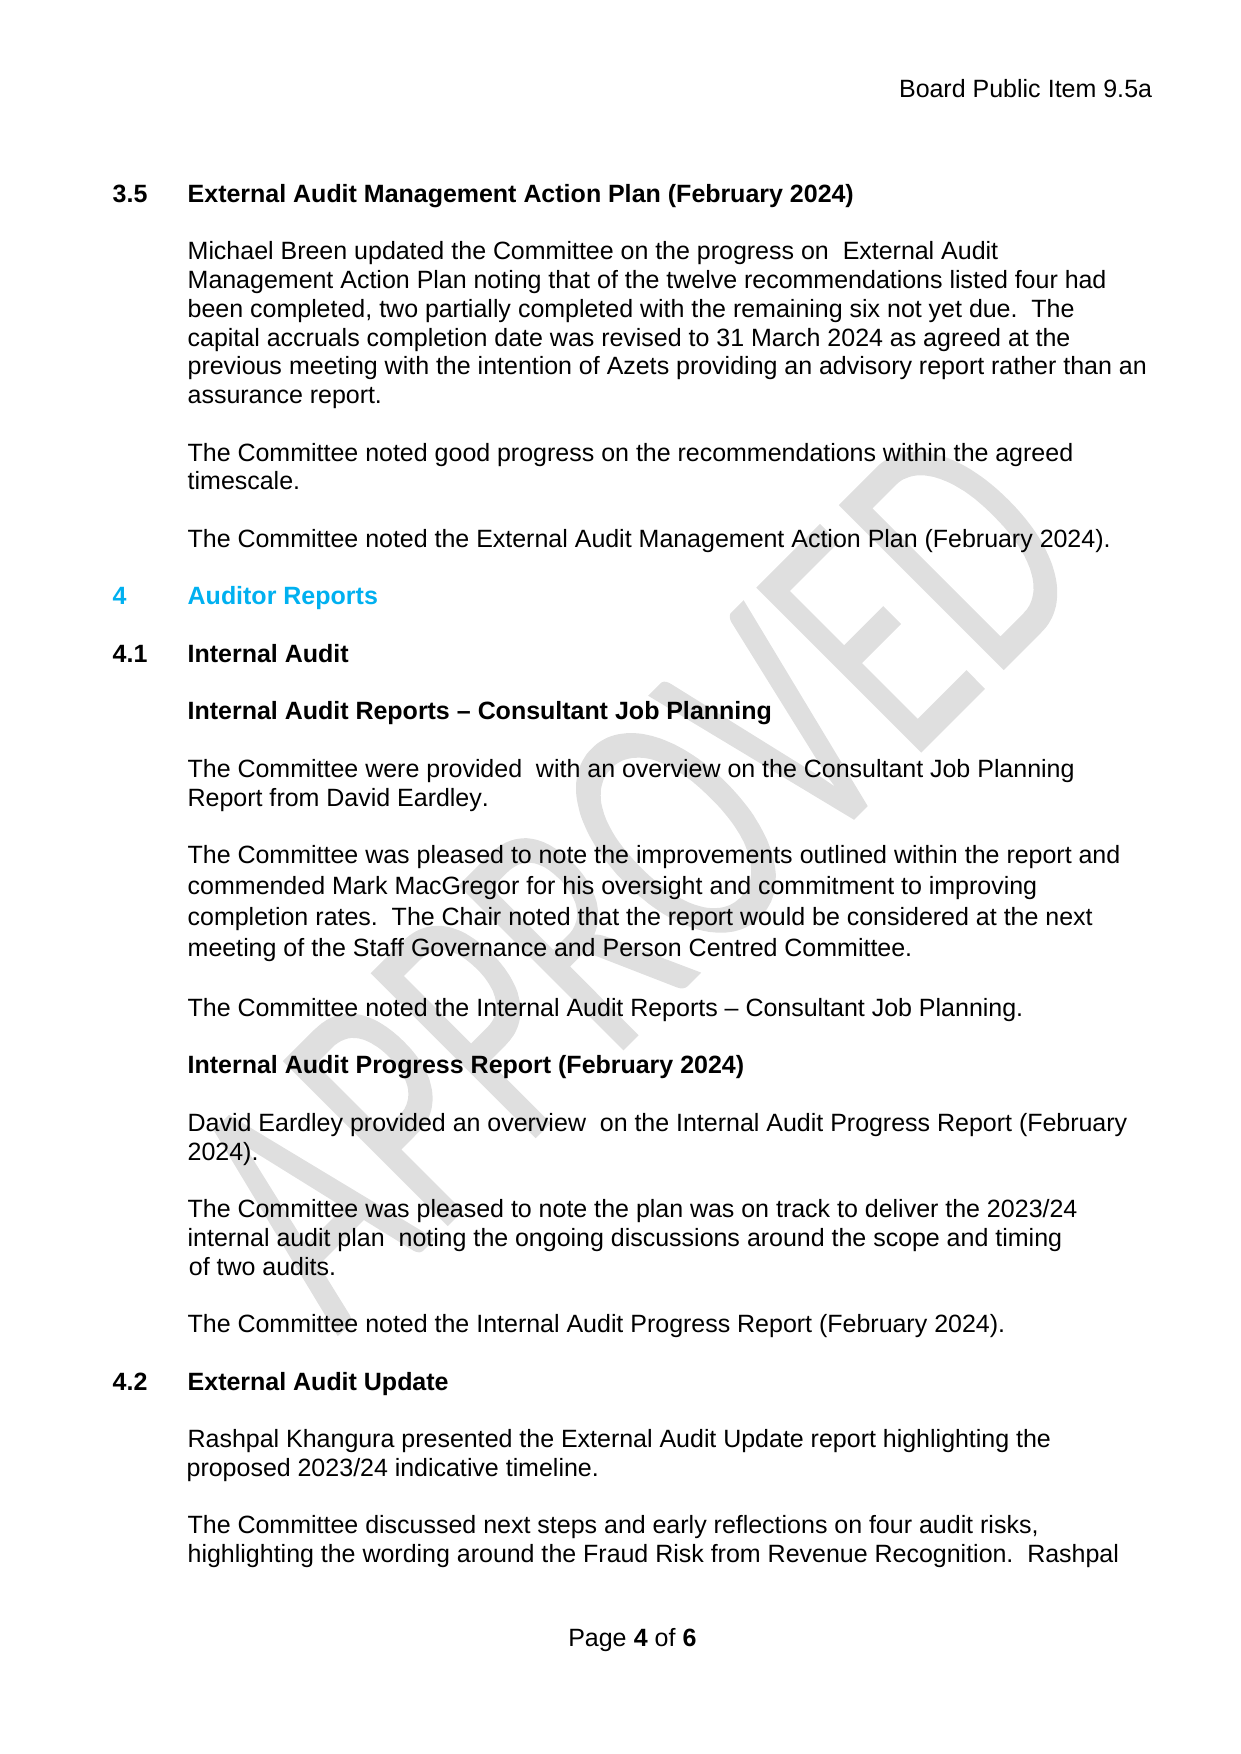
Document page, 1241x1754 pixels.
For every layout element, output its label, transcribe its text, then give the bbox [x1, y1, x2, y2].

text Michael Breen updated the Committee on the progress on External Audit Management Action Plan noting that of the twelve recommendations listed four had been completed, two partially completed with the remaining six not yet due. The capital accruals completion date was revised to 31 March 2024 as agreed at the previous meeting with the intention of Azets providing an advisory report rather than an assurance report. [187, 236, 1152, 409]
text The Committee was pleased to note the plan was on track to deliver the 2023/24 internal audit plan noting the ongoing discussions around the scope and timing [112, 1194, 1152, 1252]
list The Committee was pleased to note the improvements outlined within the report and commended Mark MacGregor for his oversight and commitment to improving completion rates. The Chair noted that the report would be considered at the next meeting of the Staff Governance and Person Centred Committee. [187, 840, 1152, 962]
text 3.5 External Audit Management Action Plan (February 2024) [112, 179, 1152, 207]
text Internal Audit Progress Report (February 2024) [187, 1050, 1152, 1079]
text The Committee noted the External Audit Management Action Plan (February 2024). [187, 524, 1152, 552]
text 4.2 External Audit Update [112, 1367, 1152, 1395]
text David Eardley provided an overview on the Internal Audit Progress Report (February 2024). [187, 1108, 1152, 1165]
list Auditor Reports [112, 581, 1152, 639]
text The Committee noted good progress on the recommendations within the agreed timescale. [187, 437, 1152, 495]
text Rashpal Khangura presented the External Audit Update report highlighting the proposed 2023/24 indicative timeline. [186, 1424, 1152, 1482]
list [187, 1510, 1152, 1568]
list Internal Audit [112, 639, 1152, 667]
text Internal Audit Reports – Consultant Job Planning [112, 696, 1152, 725]
text The Committee noted the Internal Audit Reports – Consultant Job Planning. [187, 993, 1152, 1022]
text The Committee were provided with an overview on the Consultant Job Planning Report from David Eardley. [187, 754, 1152, 811]
text of two audits. [112, 1252, 1152, 1280]
text The Committee noted the Internal Audit Progress Report (February 2024). [112, 1309, 1152, 1338]
